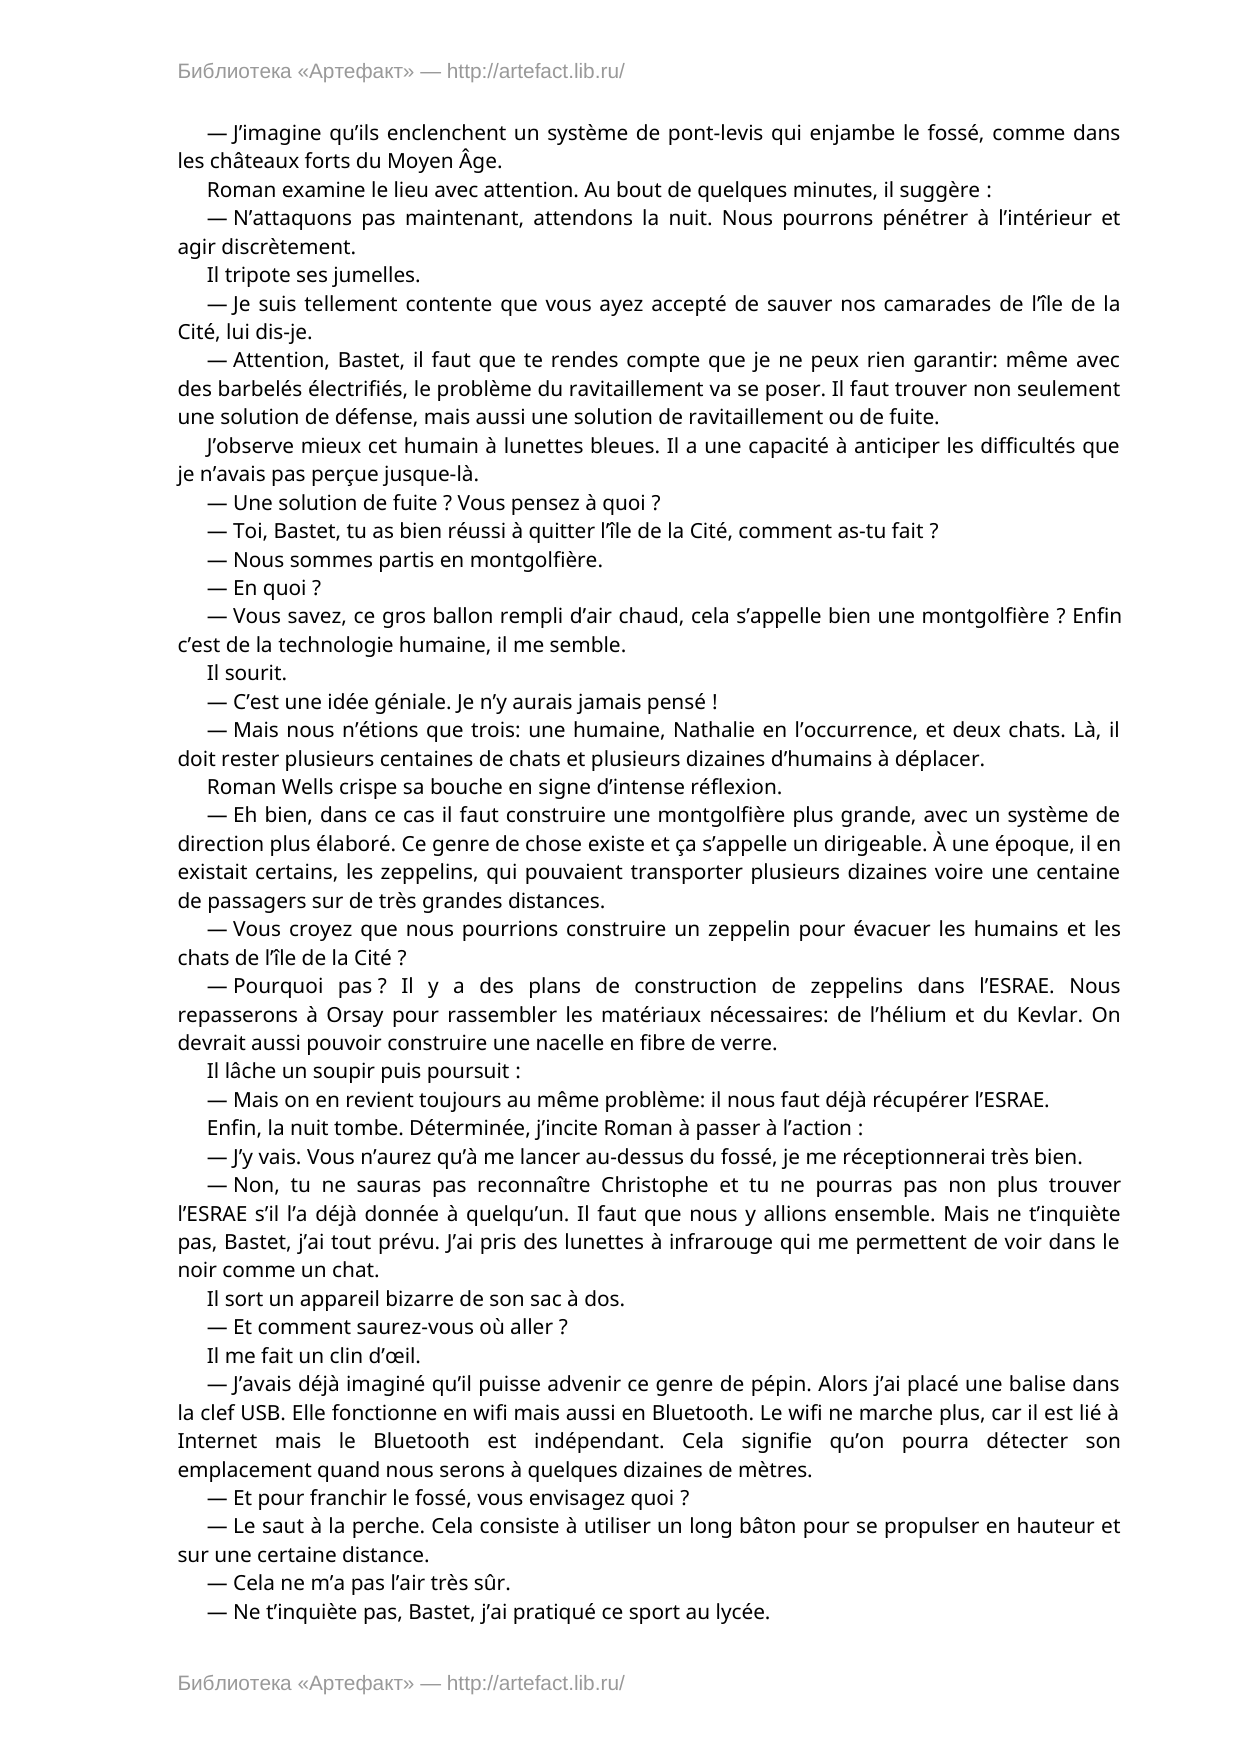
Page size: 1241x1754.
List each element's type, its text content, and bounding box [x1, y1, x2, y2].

text Il sourit. [177, 658, 1122, 687]
text — Mais on en revient toujours au même problème: il nous faut déjà récupérer l’ESRAE. [177, 1085, 1122, 1113]
text — J’imagine qu’ils enclenchent un système de pont-levis qui enjambe le fossé, comme dans les châteaux forts du Moyen Âge. [177, 118, 1122, 175]
text — Nous sommes partis en montgolfière. [177, 545, 1122, 573]
text — Et comment saurez-vous où aller ? [177, 1312, 1122, 1341]
text Il me fait un clin d’œil. [177, 1341, 1122, 1369]
text — Vous croyez que nous pourrions construire un zeppelin pour évacuer les humains et les chats de l’île de la Cité ? [177, 914, 1122, 971]
text — N’attaquons pas maintenant, attendons la nuit. Nous pourrons pénétrer à l’intérieur et agir discrètement. [177, 203, 1122, 260]
text Il sort un appareil bizarre de son sac à dos. [177, 1284, 1122, 1312]
text — Non, tu ne sauras pas reconnaître Christophe et tu ne pourras pas non plus trouver l’ESRAE s’il l’a déjà donnée à quelqu’un. Il faut que nous y allions ensemble. Mais ne t’inquiète pas, Bastet, j’ai tout prévu. J’ai pris des lunettes à infrarouge qui me permettent de voir dans le noir comme un chat. [177, 1170, 1122, 1284]
text — Une solution de fuite ? Vous pensez à quoi ? [177, 488, 1122, 516]
text — Attention, Bastet, il faut que te rendes compte que je ne peux rien garantir: même avec des barbelés électrifiés, le problème du ravitaillement va se poser. Il faut trouver non seulement une solution de défense, mais aussi une solution de ravitaillement ou de fuite. [177, 346, 1122, 431]
text Roman Wells crispe sa bouche en signe d’intense réflexion. [177, 772, 1122, 801]
text — Ne t’inquiète pas, Bastet, j’ai pratiqué ce sport au lycée. [177, 1597, 1122, 1625]
text Il lâche un soupir puis poursuit : [177, 1057, 1122, 1085]
text — Toi, Bastet, tu as bien réussi à quitter l’île de la Cité, comment as-tu fait ? [177, 516, 1122, 545]
text J’observe mieux cet humain à lunettes bleues. Il a une capacité à anticiper les difficultés que je n’avais pas perçue jusque-là. [177, 431, 1122, 488]
text — Mais nous n’étions que trois: une humaine, Nathalie en l’occurrence, et deux chats. Là, il doit rester plusieurs centaines de chats et plusieurs dizaines d’humains à déplacer. [177, 715, 1122, 772]
text — Je suis tellement contente que vous ayez accepté de sauver nos camarades de l’île de la Cité, lui dis-je. [177, 289, 1122, 346]
text — En quoi ? [177, 573, 1122, 602]
text — Cela ne m’a pas l’air très sûr. [177, 1568, 1122, 1597]
text — Eh bien, dans ce cas il faut construire une montgolfière plus grande, avec un système de direction plus élaboré. Ce genre de chose existe et ça s’appelle un dirigeable. À une époque, il en existait certains, les zeppelins, qui pouvaient transporter plusieurs dizaines voire une centaine de passagers sur de très grandes distances. [177, 801, 1122, 914]
text — Pourquoi pas ? Il y a des plans de construction de zeppelins dans l’ESRAE. Nous repasserons à Orsay pour rassembler les matériaux nécessaires: de l’hélium et du Kevlar. On devrait aussi pouvoir construire une nacelle en fibre de verre. [177, 971, 1122, 1057]
text Enfin, la nuit tombe. Déterminée, j’incite Roman à passer à l’action : [177, 1113, 1122, 1142]
text — Et pour franchir le fossé, vous envisagez quoi ? [177, 1483, 1122, 1512]
text — Le saut à la perche. Cela consiste à utiliser un long bâton pour se propulser en hauteur et sur une certaine distance. [177, 1512, 1122, 1568]
text — Vous savez, ce gros ballon rempli d’air chaud, cela s’appelle bien une montgolfière ? Enfin c’est de la technologie humaine, il me semble. [177, 602, 1122, 658]
text — J’avais déjà imaginé qu’il puisse advenir ce genre de pépin. Alors j’ai placé une balise dans la clef USB. Elle fonctionne en wifi mais aussi en Bluetooth. Le wifi ne marche plus, car il est lié à Internet mais le Bluetooth est indépendant. Cela signifie qu’on pourra détecter son emplacement quand nous serons à quelques dizaines de mètres. [177, 1369, 1122, 1483]
text Roman examine le lieu avec attention. Au bout de quelques minutes, il suggère : [177, 175, 1122, 203]
text — J’y vais. Vous n’aurez qu’à me lancer au-dessus du fossé, je me réceptionnerai très bien. [177, 1142, 1122, 1170]
text — C’est une idée géniale. Je n’y aurais jamais pensé ! [177, 687, 1122, 715]
text Il tripote ses jumelles. [177, 260, 1122, 289]
